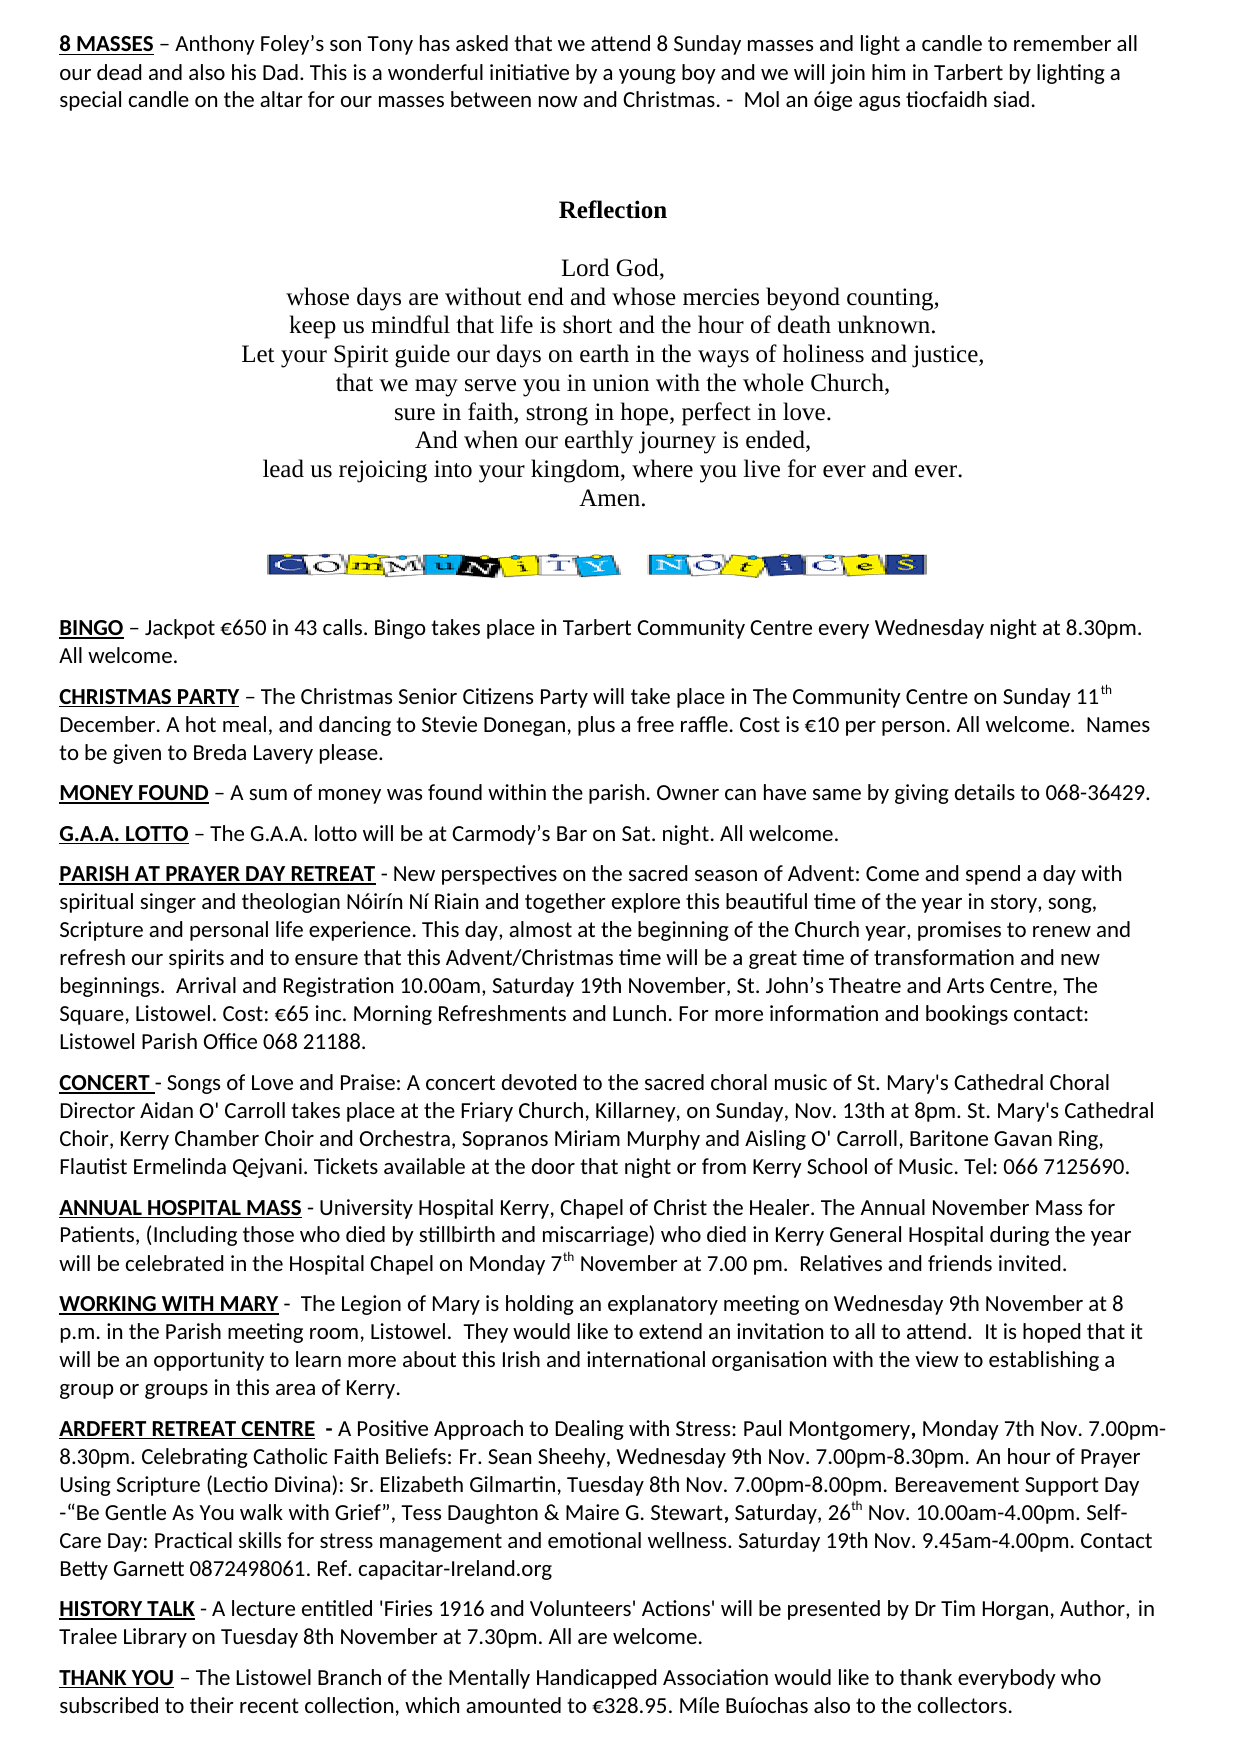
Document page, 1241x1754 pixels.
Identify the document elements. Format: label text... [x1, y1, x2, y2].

text G.A.A. LOTTO – The G.A.A. lotto will be at Carmody’s Bar on Sat. night. All welcome. [59, 819, 1167, 847]
text PARISH AT PRAYER DAY RETREAT - New perspectives on the sacred season of Advent: Come and spend a day with spiritual singer and theologian Nóirín Ní Riain and together explore this beautiful time of the year in story, song, Scripture and personal life experience. This day, almost at the beginning of the Church year, promises to renew and refresh our spirits and to ensure that this Advent/Christmas time will be a great time of transformation and new beginnings. Arrival and Registration 10.00am, Saturday 19th November, St. John’s Theatre and Arts Centre, The Square, Listowel. Cost: €65 inc. Morning Refreshments and Lunch. For more information and bookings contact: Listowel Parish Office 068 21188. [59, 859, 1167, 1056]
text keep us mindful that life is short and the hour of death unknown. [59, 310, 1167, 339]
text sure in faith, strong in hope, perfect in love. [59, 397, 1167, 425]
text HISTORY TALK - A lecture entitled 'Firies 1916 and Volunteers' Actions' will be presented by Dr Tim Horgan, Author,​ in Tralee Library on Tuesday 8th November at 7.30pm. All are welcome. [59, 1594, 1167, 1650]
text And when our earthly journey is ended, [59, 425, 1167, 454]
text that we may serve you in union with the whole Church, [59, 368, 1167, 397]
text lead us rejoicing into your kingdom, where you live for ever and ever. [59, 454, 1167, 483]
text THANK YOU – The Listowel Branch of the Mentally Handicapped Association would like to thank everybody who subscribed to their recent collection, which amounted to €328.95. Míle Buíochas also to the collectors. [59, 1663, 1167, 1719]
text WORKING WITH MARY - The Legion of Mary is holding an explanatory meeting on Wednesday 9th November at 8 p.m. in the Parish meeting room, Listowel. They would like to extend an invitation to all to attend. It is hoped that it will be an opportunity to learn more about this Irish and international organisation with the view to establishing a group or groups in this area of Kerry. [59, 1289, 1167, 1401]
text BINGO – Jackpot €650 in 43 calls. Bingo takes place in Tarbert Community Centre every Wednesday night at 8.30pm. All welcome. [59, 613, 1167, 669]
text Lord God, [59, 253, 1167, 282]
text CONCERT - Songs of Love and Praise: A concert devoted to the sacred choral music of St. Mary's Cathedral Choral Director Aidan O' Carroll takes place at the Friary Church, Killarney, on Sunday, Nov. 13th at 8pm. St. Mary's Cathedral Choir, Kerry Chamber Choir and Orchestra, Sopranos Miriam Murphy and Aisling O' Carroll, Baritone Gavan Ring, Flautist Ermelinda Qejvani. Tickets available at the door that night or from Kerry School of Music. Tel: 066 7125690. [59, 1068, 1167, 1180]
text MONEY FOUND – A sum of money was found within the parish. Owner can have same by giving details to 068-36429. [59, 778, 1167, 806]
text Amen. [59, 483, 1167, 512]
text Reflection [59, 195, 1167, 224]
text 8 MASSES – Anthony Foley’s son Tony has asked that we attend 8 Sunday masses and light a candle to remember all our dead and also his Dad. This is a wonderful initiative by a young boy and we will join him in Tarbert by lighting a special candle on the altar for our masses between now and Christmas. - Mol an óige agus tiocfaidh siad. [59, 29, 1167, 114]
picture [245, 548, 945, 605]
text ANNUAL HOSPITAL MASS - University Hospital Kerry, Chapel of Christ the Healer. The Annual November Mass for Patients, (Including those who died by stillbirth and miscarriage) who died in Kerry General Hospital during the year will be celebrated in the Hospital Chapel on Monday 7th November at 7.00 pm. Relatives and friends invited. [59, 1193, 1167, 1277]
text Let your Spirit guide our days on earth in the ways of holiness and justice, [59, 339, 1167, 368]
text CHRISTMAS PARTY – The Christmas Senior Citizens Party will take place in The Community Centre on Sunday 11th December. A hot meal, and dancing to Stevie Donegan, plus a free raffle. Cost is €10 per person. All welcome. Names to be given to Breda Lavery please. [59, 682, 1167, 766]
text ARDFERT RETREAT CENTRE - A Positive Approach to Dealing with Stress: Paul Montgomery, Monday 7th Nov. 7.00pm-8.30pm. Celebrating Catholic Faith Beliefs: Fr. Sean Sheehy, Wednesday 9th Nov. 7.00pm-8.30pm. An hour of Prayer Using Scripture (Lectio Divina): Sr. Elizabeth Gilmartin, Tuesday 8th Nov. 7.00pm-8.00pm. Bereavement Support Day -“Be Gentle As You walk with Grief”, Tess Daughton & Maire G. Stewart, Saturday, 26th Nov. 10.00am-4.00pm. Self-Care Day: Practical skills for stress management and emotional wellness. Saturday 19th Nov. 9.45am-4.00pm. Contact Betty Garnett 0872498061. Ref. capacitar-Ireland.org [59, 1414, 1167, 1582]
text whose days are without end and whose mercies beyond counting, [59, 282, 1167, 310]
